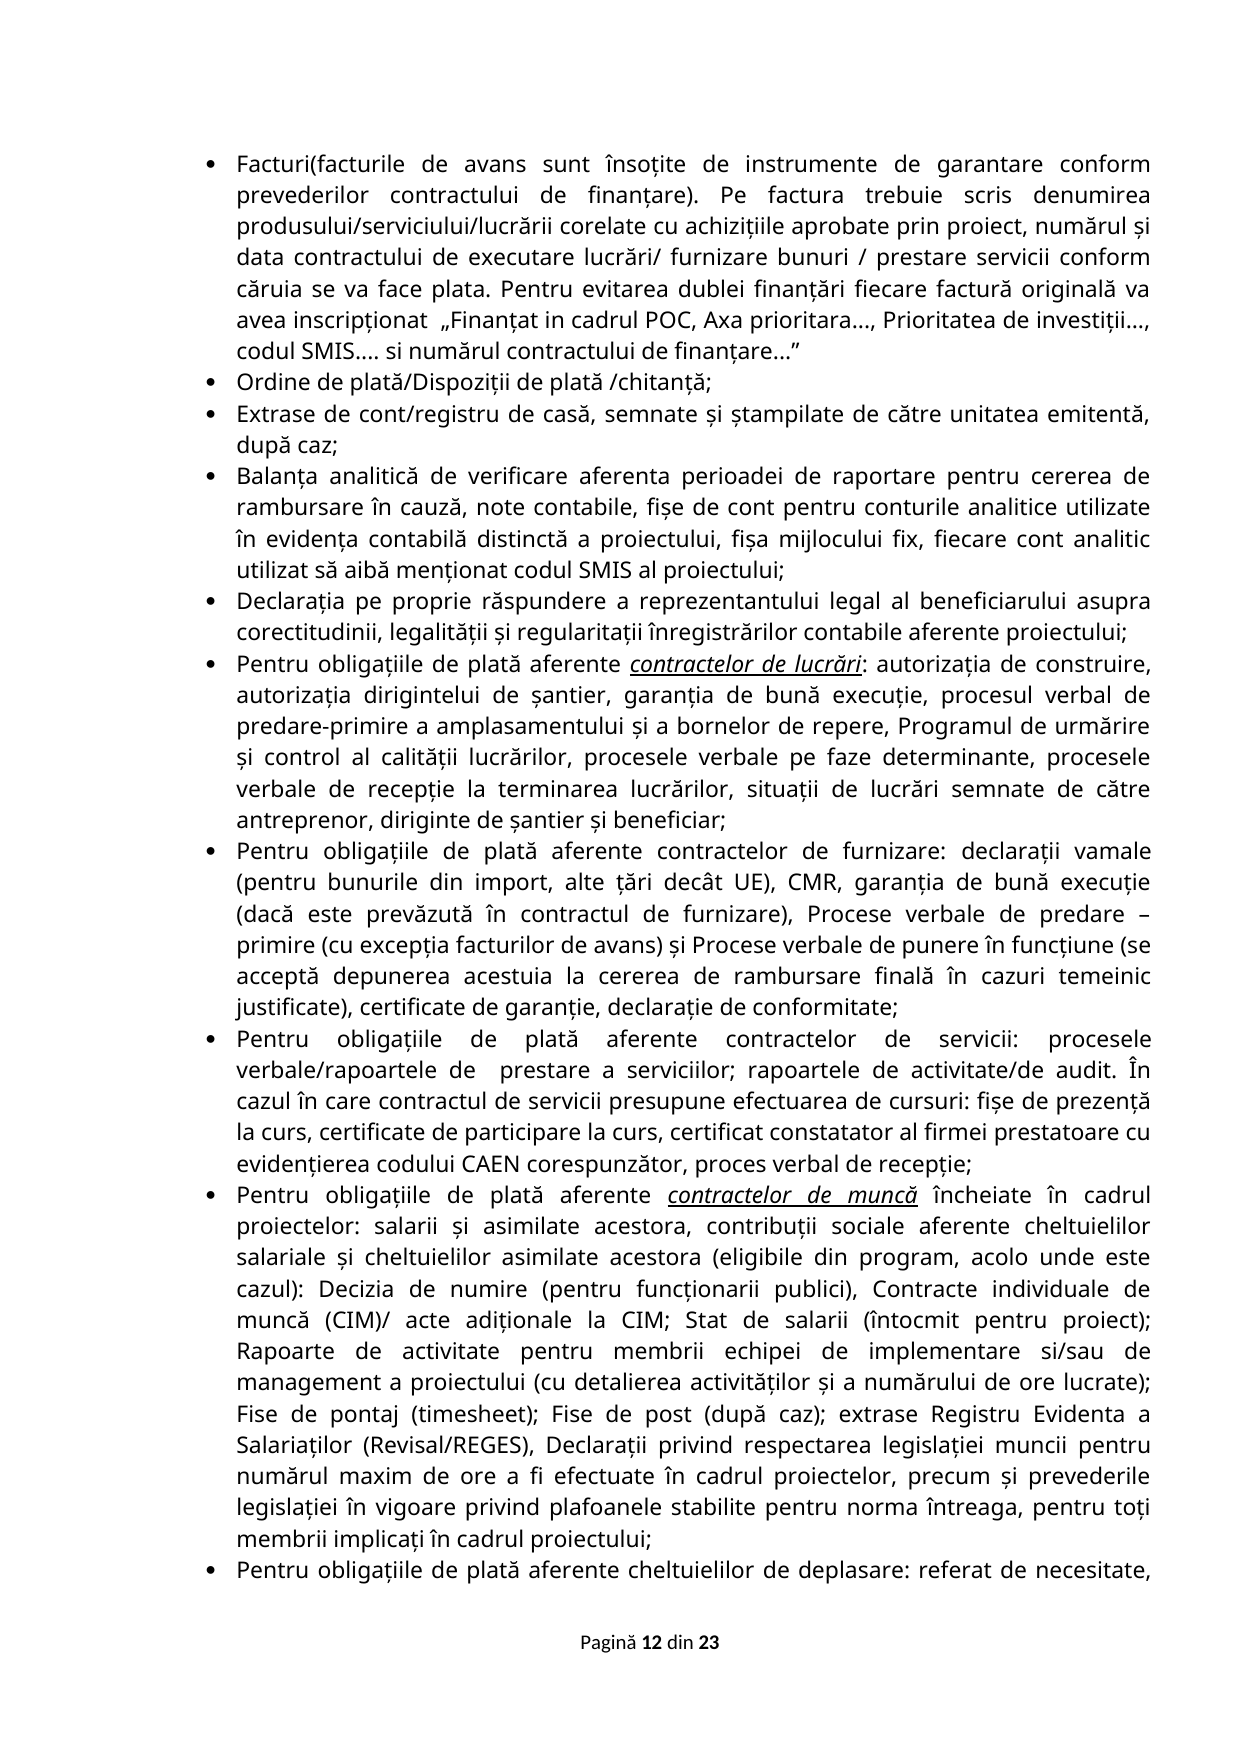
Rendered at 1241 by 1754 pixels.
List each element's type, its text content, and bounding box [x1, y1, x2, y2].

list Ordine de plată/Dispoziţii de plată /chitanță; [207, 366, 1152, 398]
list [207, 1554, 1152, 1585]
list Extrase de cont/registru de casă, semnate şi ştampilate de către unitatea emitentă, după caz; [207, 398, 1152, 460]
list Declaraţia pe proprie răspundere a reprezentantului legal al beneficiarului asupra corectitudinii, legalităţii şi regularitaţii înregistrărilor contabile aferente proiectului; [207, 585, 1152, 648]
list Balanţa analitică de verificare aferenta perioadei de raportare pentru cererea de rambursare în cauză, note contabile, fişe de cont pentru conturile analitice utilizate în evidenţa contabilă distinctă a proiectului, fişa mijlocului fix, fiecare cont analitic utilizat să aibă menţionat codul SMIS al proiectului; [207, 460, 1152, 585]
list Pentru obligaţiile de plată aferente contractelor de lucrări: autorizaţia de construire, autorizaţia dirigintelui de şantier, garanţia de bună execuţie, procesul verbal de predare-primire a amplasamentului şi a bornelor de repere, Programul de urmărire şi control al calităţii lucrărilor, procesele verbale pe faze determinante, procesele verbale de recepţie la terminarea lucrărilor, situaţii de lucrări semnate de către antreprenor, diriginte de şantier şi beneficiar; [207, 648, 1152, 835]
list Pentru obligaţiile de plată aferente contractelor de servicii: procesele verbale/rapoartele de prestare a serviciilor; rapoartele de activitate/de audit. În cazul în care contractul de servicii presupune efectuarea de cursuri: fişe de prezenţă la curs, certificate de participare la curs, certificat constatator al firmei prestatoare cu evidenţierea codului CAEN corespunzător, proces verbal de recepţie; [207, 1023, 1152, 1179]
list Pentru obligaţiile de plată aferente contractelor de furnizare: declaraţii vamale (pentru bunurile din import, alte ţări decât UE), CMR, garanţia de bună execuţie (dacă este prevăzută în contractul de furnizare), Procese verbale de predare – primire (cu excepţia facturilor de avans) şi Procese verbale de punere în funcţiune (se acceptă depunerea acestuia la cererea de rambursare finală în cazuri temeinic justificate), certificate de garanţie, declaraţie de conformitate; [207, 835, 1152, 1023]
list Pentru obligaţiile de plată aferente contractelor de muncă încheiate în cadrul proiectelor: salarii şi asimilate acestora, contribuţii sociale aferente cheltuielilor salariale şi cheltuielilor asimilate acestora (eligibile din program, acolo unde este cazul): Decizia de numire (pentru funcţionarii publici), Contracte individuale de muncă (CIM)/ acte adiţionale la CIM; Stat de salarii (întocmit pentru proiect); Rapoarte de activitate pentru membrii echipei de implementare si/sau de management a proiectului (cu detalierea activităţilor şi a numărului de ore lucrate); Fise de pontaj (timesheet); Fise de post (după caz); extrase Registru Evidenta a Salariaţilor (Revisal/REGES), Declaraţii privind respectarea legislaţiei muncii pentru numărul maxim de ore a fi efectuate în cadrul proiectelor, precum şi prevederile legislaţiei în vigoare privind plafoanele stabilite pentru norma întreaga, pentru toţi membrii implicaţi în cadrul proiectului; [207, 1179, 1152, 1554]
list Facturi(facturile de avans sunt însoţite de instrumente de garantare conform prevederilor contractului de finanţare). Pe factura trebuie scris denumirea produsului/serviciului/lucrării corelate cu achiziţiile aprobate prin proiect, numărul şi data contractului de executare lucrări/ furnizare bunuri / prestare servicii conform căruia se va face plata. Pentru evitarea dublei finanţări fiecare factură originală va avea inscripţionat „Finanţat in cadrul POC, Axa prioritara..., Prioritatea de investiţii…, codul SMIS.... si numărul contractului de finanţare...” [207, 148, 1152, 366]
